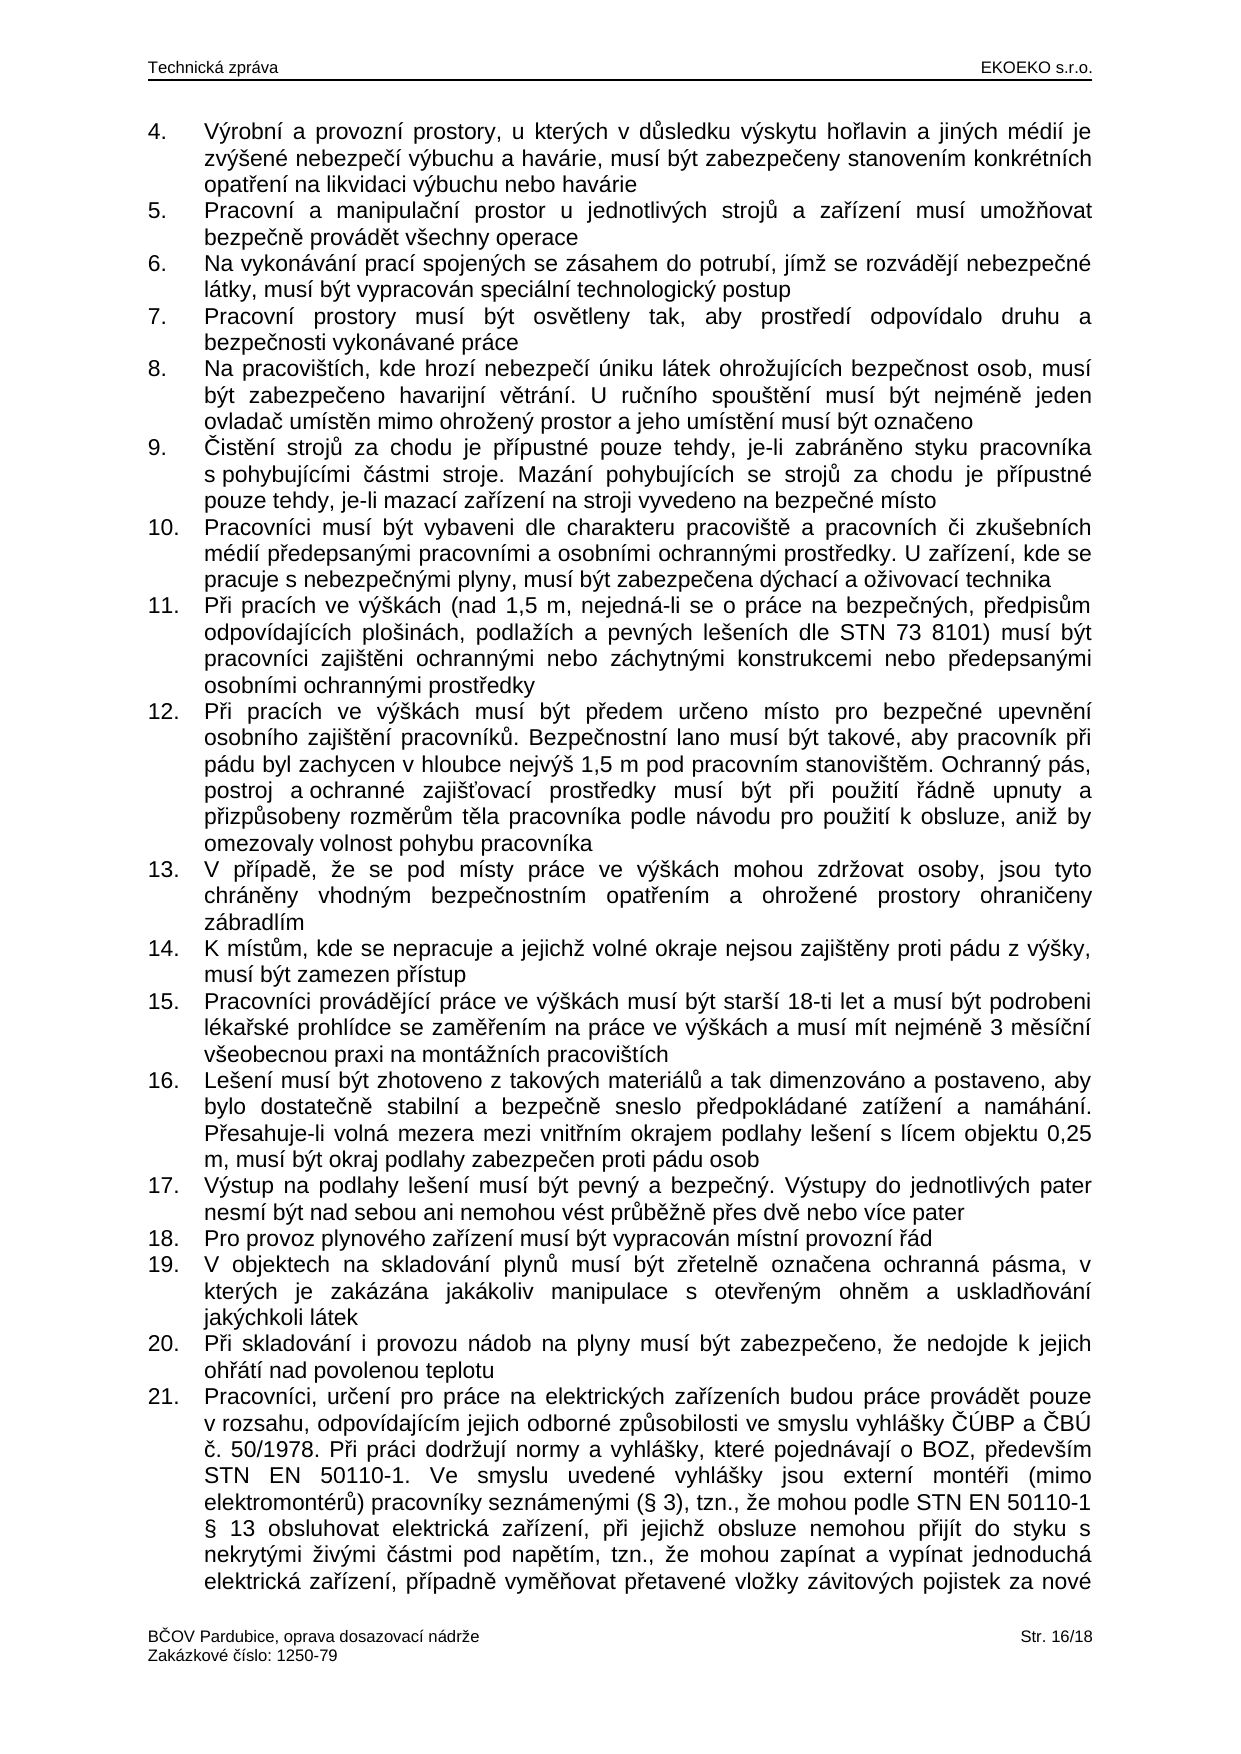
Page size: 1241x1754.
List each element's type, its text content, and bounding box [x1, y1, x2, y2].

list Čistění strojů za chodu je přípustné pouze tehdy, je-li zabráněno styku pracovníka s pohybujícími částmi stroje. Mazání pohybujících se strojů za chodu je přípustné pouze tehdy, je-li mazací zařízení na stroji vyvedeno na bezpečné místo [148, 434, 1092, 513]
list Výrobní a provozní prostory, u kterých v důsledku výskytu hořlavin a jiných médií je zvýšené nebezpečí výbuchu a havárie, musí být zabezpečeny stanovením konkrétních opatření na likvidaci výbuchu nebo havárie [148, 118, 1092, 197]
list Pracovníci provádějící práce ve výškách musí být starší 18-ti let a musí být podrobeni lékařské prohlídce se zaměřením na práce ve výškách a musí mít nejméně 3 měsíční všeobecnou praxi na montážních pracovištích [148, 988, 1092, 1067]
list Pracovníci musí být vybaveni dle charakteru pracoviště a pracovních či zkušebních médií předepsanými pracovními a osobními ochrannými prostředky. U zařízení, kde se pracuje s nebezpečnými plyny, musí být zabezpečena dýchací a oživovací technika [148, 513, 1092, 592]
list Pracovní a manipulační prostor u jednotlivých strojů a zařízení musí umožňovat bezpečně provádět všechny operace [148, 197, 1092, 250]
list Výstup na podlahy lešení musí být pevný a bezpečný. Výstupy do jednotlivých pater nesmí být nad sebou ani nemohou vést průběžně přes dvě nebo více pater [148, 1172, 1092, 1225]
list Při skladování i provozu nádob na plyny musí být zabezpečeno, že nedojde k jejich ohřátí nad povolenou teplotu [148, 1330, 1092, 1383]
list Pro provoz plynového zařízení musí být vypracován místní provozní řád [148, 1225, 1092, 1251]
list Na pracovištích, kde hrozí nebezpečí úniku látek ohrožujících bezpečnost osob, musí být zabezpečeno havarijní větrání. U ručního spouštění musí být nejméně jeden ovladač umístěn mimo ohrožený prostor a jeho umístění musí být označeno [148, 355, 1092, 434]
list Pracovní prostory musí být osvětleny tak, aby prostředí odpovídalo druhu a bezpečnosti vykonávané práce [148, 303, 1092, 355]
list V případě, že se pod místy práce ve výškách mohou zdržovat osoby, jsou tyto chráněny vhodným bezpečnostním opatřením a ohrožené prostory ohraničeny zábradlím [148, 856, 1092, 935]
list Při pracích ve výškách musí být předem určeno místo pro bezpečné upevnění osobního zajištění pracovníků. Bezpečnostní lano musí být takové, aby pracovník při pádu byl zachycen v hloubce nejvýš 1,5 m pod pracovním stanovištěm. Ochranný pás, postroj a ochranné zajišťovací prostředky musí být při použití řádně upnuty a přizpůsobeny rozměrům těla pracovníka podle návodu pro použití k obsluze, aniž by omezovaly volnost pohybu pracovníka [148, 698, 1092, 856]
list Lešení musí být zhotoveno z takových materiálů a tak dimenzováno a postaveno, aby bylo dostatečně stabilní a bezpečně sneslo předpokládané zatížení a namáhání. Přesahuje-li volná mezera mezi vnitřním okrajem podlahy lešení s lícem objektu 0,25 m, musí být okraj podlahy zabezpečen proti pádu osob [148, 1067, 1092, 1172]
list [148, 1383, 1092, 1594]
list Při pracích ve výškách (nad 1,5 m, nejedná-li se o práce na bezpečných, předpisům odpovídajících plošinách, podlažích a pevných lešeních dle STN 73 8101) musí být pracovníci zajištěni ochrannými nebo záchytnými konstrukcemi nebo předepsanými osobními ochrannými prostředky [148, 592, 1092, 698]
list K místům, kde se nepracuje a jejichž volné okraje nejsou zajištěny proti pádu z výšky, musí být zamezen přístup [148, 935, 1092, 988]
list V objektech na skladování plynů musí být zřetelně označena ochranná pásma, v kterých je zakázána jakákoliv manipulace s otevřeným ohněm a uskladňování jakýchkoli látek [148, 1251, 1092, 1330]
list Na vykonávání prací spojených se zásahem do potrubí, jímž se rozvádějí nebezpečné látky, musí být vypracován speciální technologický postup [148, 250, 1092, 303]
